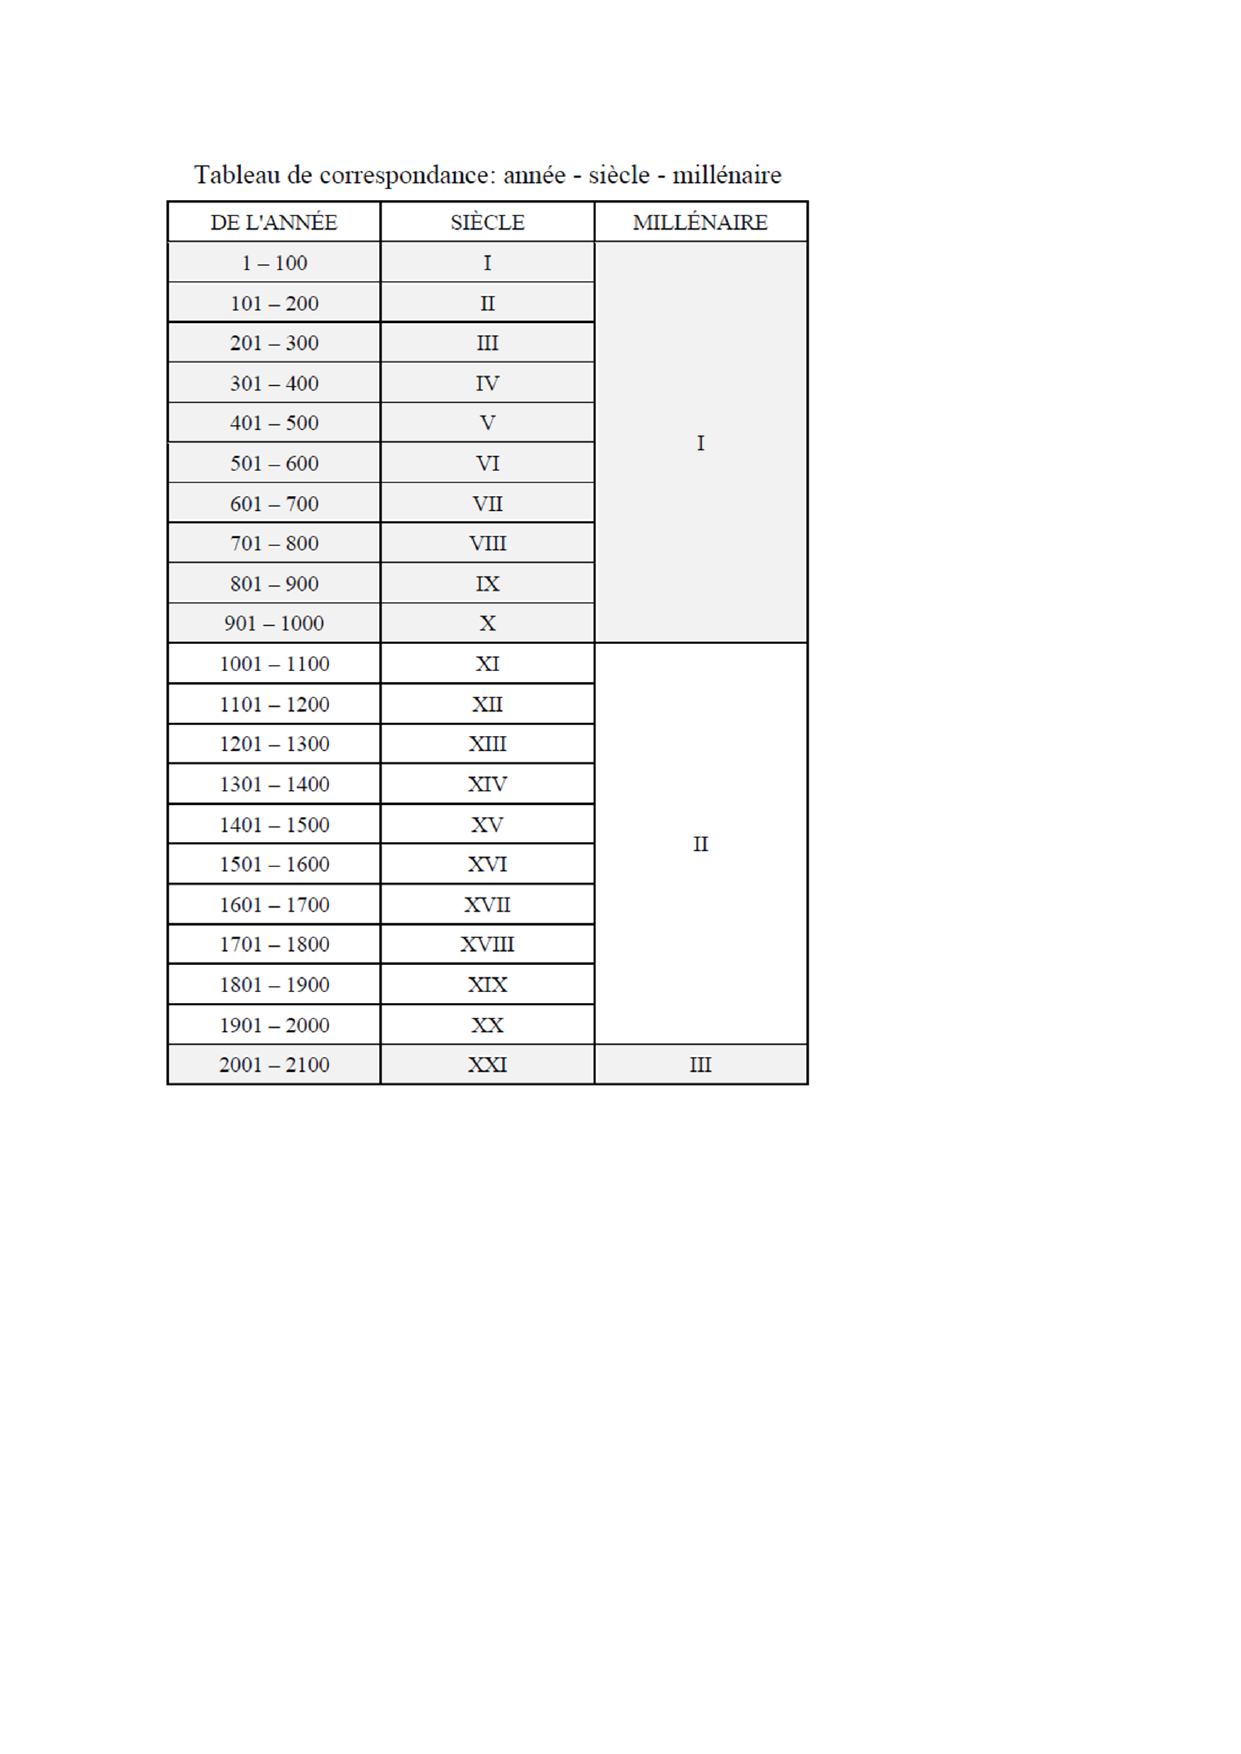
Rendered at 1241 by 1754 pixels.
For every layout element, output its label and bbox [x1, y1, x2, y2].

picture [147, 147, 814, 1121]
